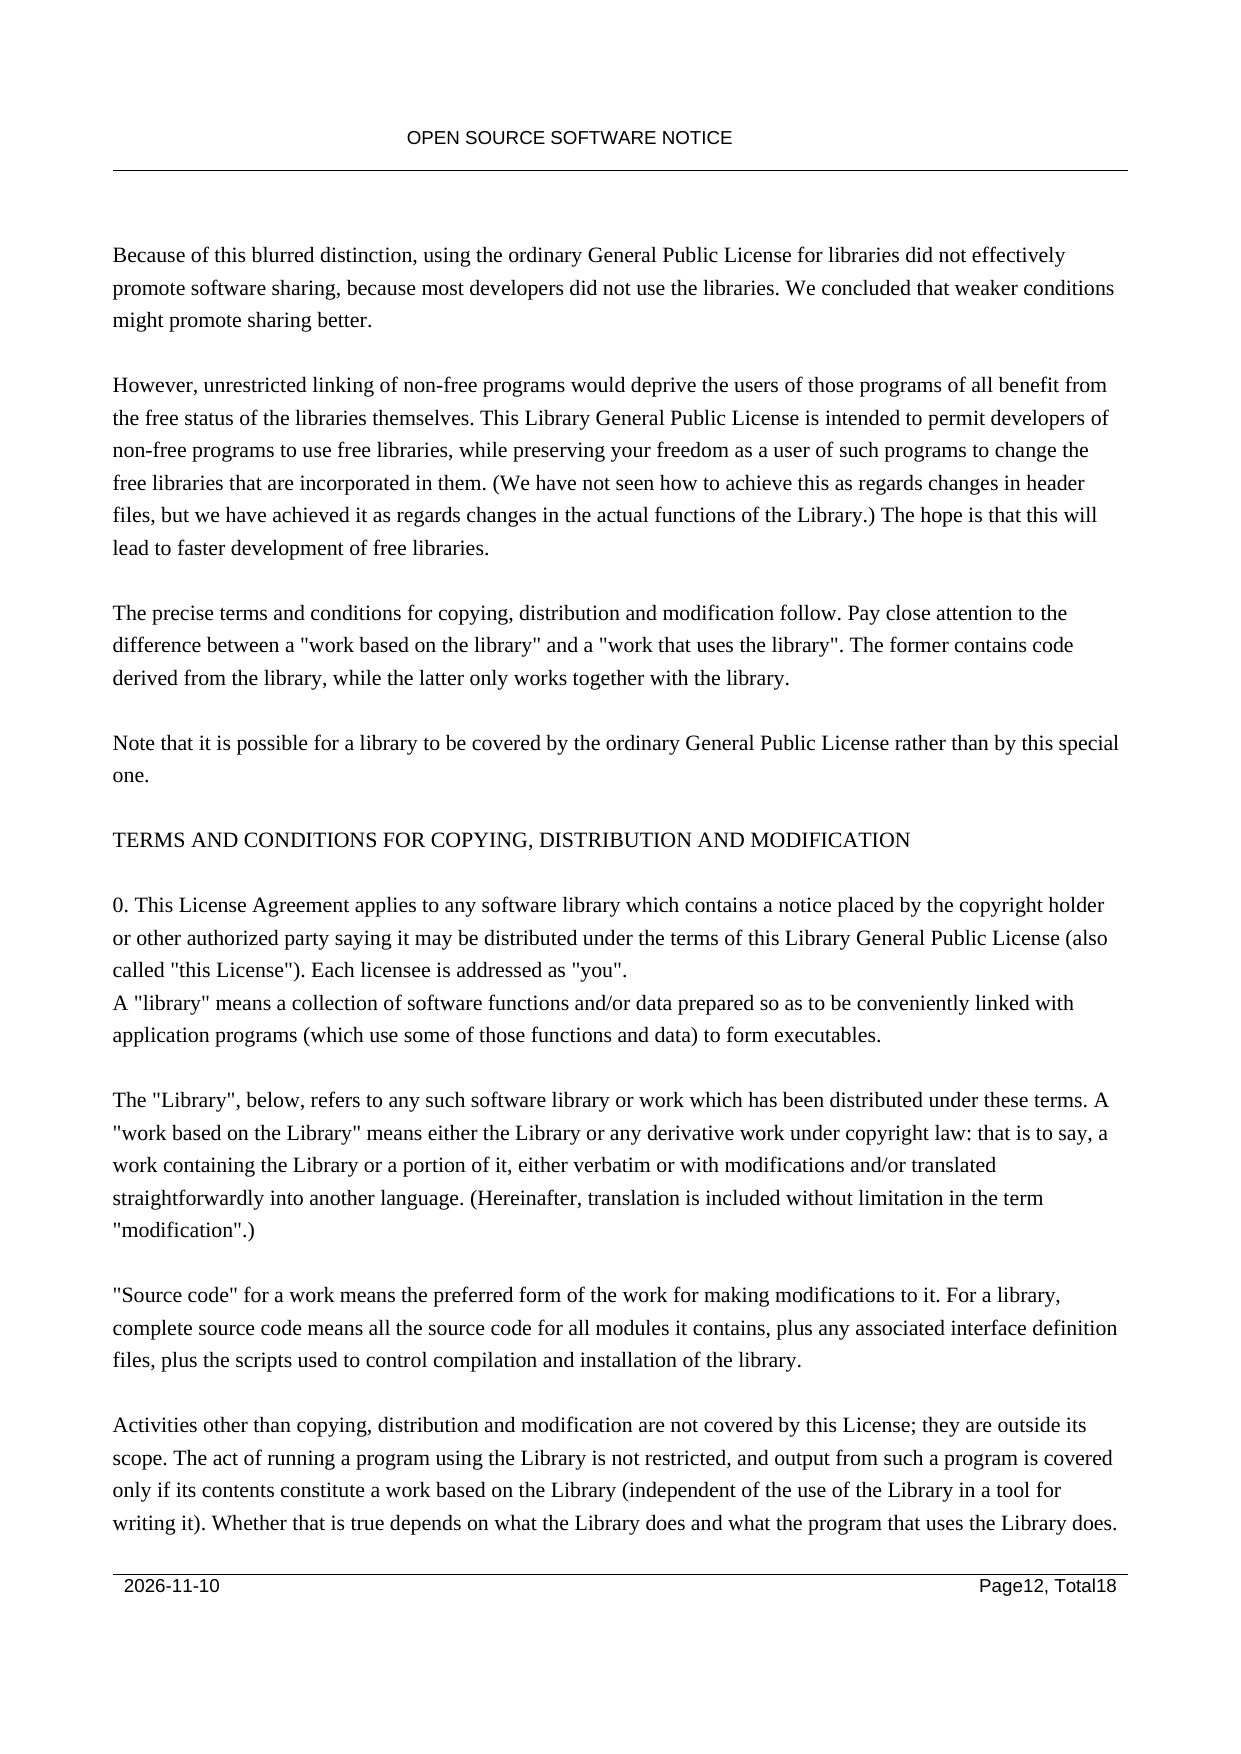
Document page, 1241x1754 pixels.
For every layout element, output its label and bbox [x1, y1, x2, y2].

text [112, 206, 1128, 1539]
